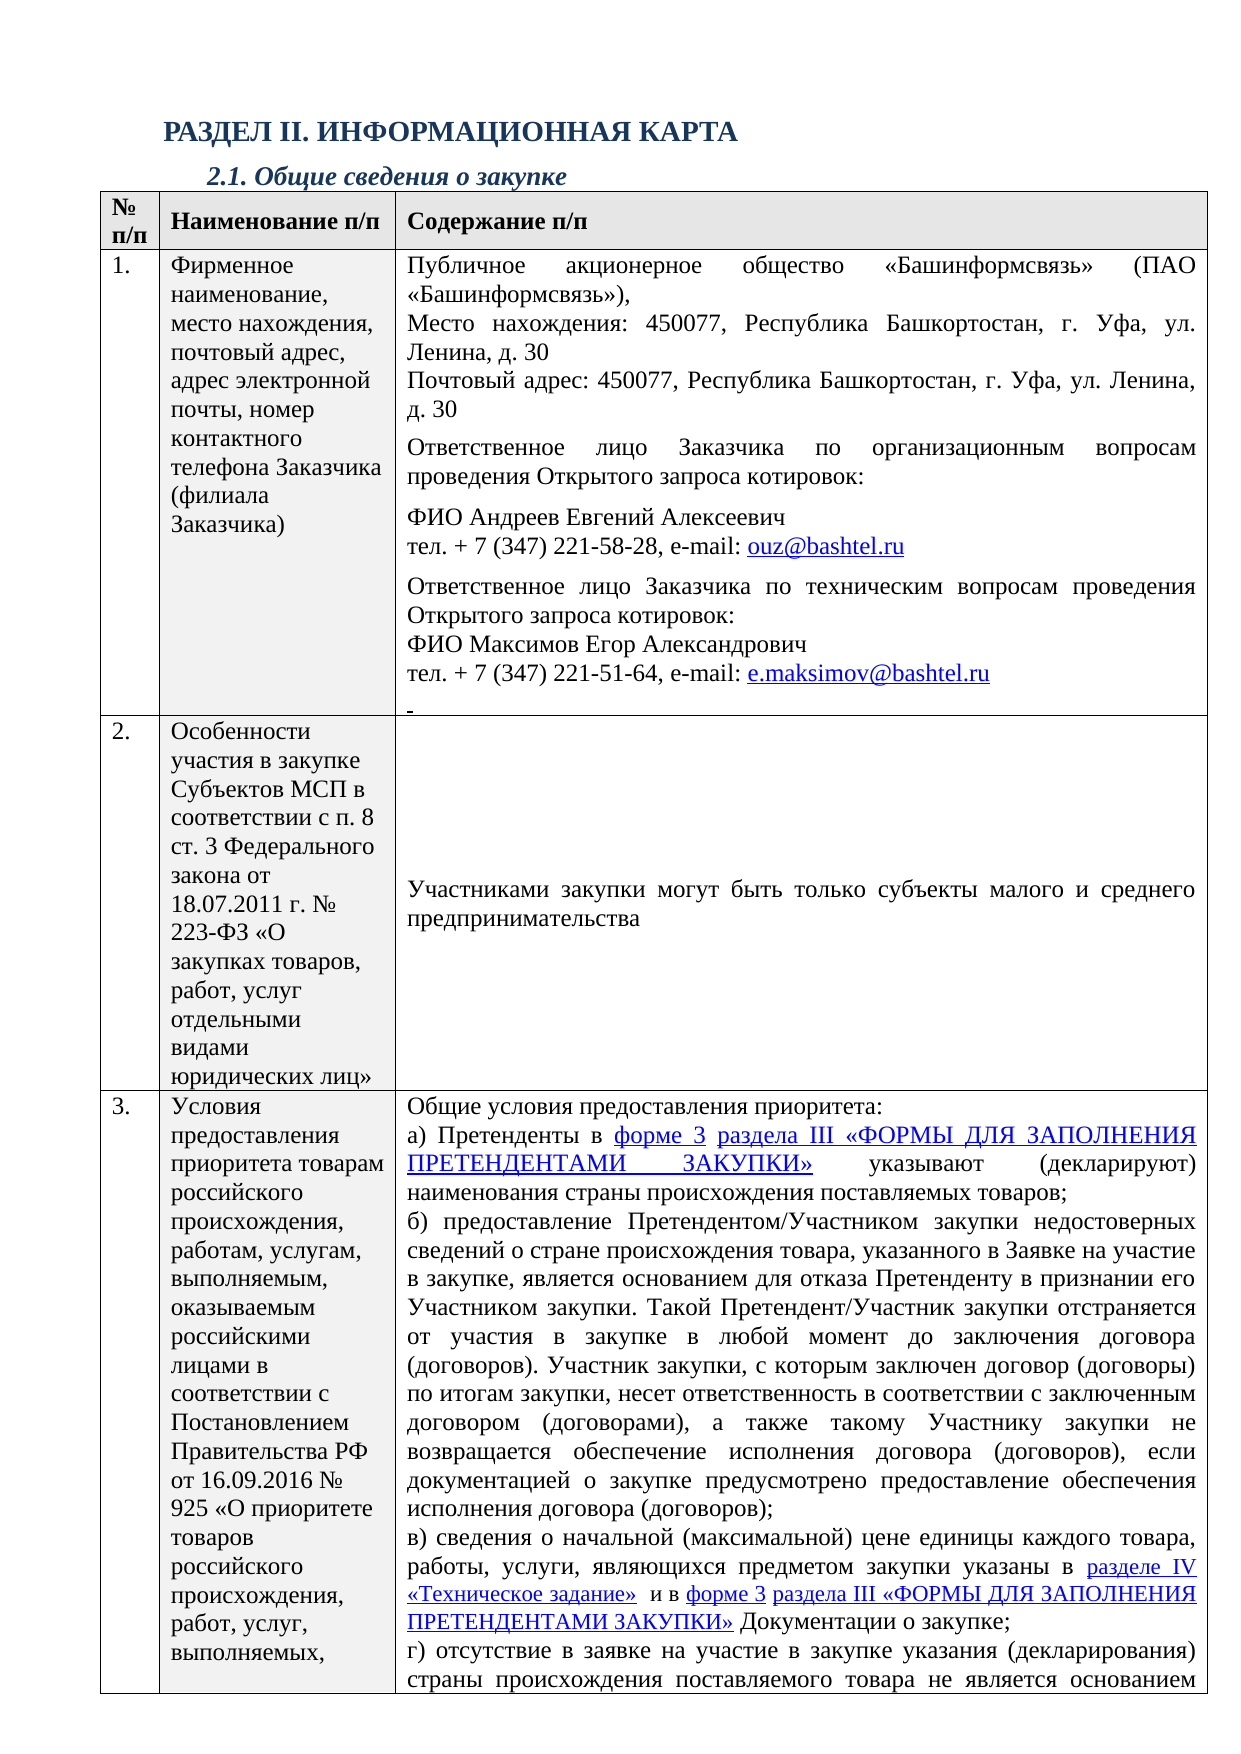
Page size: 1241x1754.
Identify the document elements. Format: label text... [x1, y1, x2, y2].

table_cell Участниками закупки могут быть только субъекты малого и среднего предпринимательства [396, 716, 1207, 1090]
subtitle 2.1. Общие сведения о закупке [207, 160, 1181, 191]
table_cell Публичное акционерное общество «Башинформсвязь» (ПАО «Башинформсвязь»), Место нахождения: 450077, Республика Башкортостан, г. Уфа, ул. Ленина, д. 30 Почтовый адрес: 450077, Республика Башкортостан, г. Уфа, ул. Ленина, д. 30 Ответственное лицо Заказчика по организационным вопросам проведения Открытого запроса котировок: ФИО Андреев Евгений Алексеевич тел. + 7 (347) 221-58-28, e-mail: ouz@bashtel.ru Ответственное лицо Заказчика по техническим вопросам проведения Открытого запроса котировок: ФИО Максимов Егор Александрович тел. + 7 (347) 221-51-64, e-mail: e.maksimov@bashtel.ru [396, 250, 1207, 715]
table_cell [396, 1091, 1207, 1692]
table_header Содержание п/п [396, 192, 1207, 249]
table_cell [101, 250, 159, 715]
table_header № п/п [101, 192, 159, 249]
table_cell Фирменное наименование, место нахождения, почтовый адрес, адрес электронной почты, номер контактного телефона Заказчика (филиала Заказчика) [160, 250, 395, 715]
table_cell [160, 1091, 395, 1692]
table_cell [101, 1091, 159, 1692]
table_cell Особенности участия в закупке Субъектов МСП в соответствии с п. 8 ст. 3 Федерального закона от 18.07.2011 г. № 223-ФЗ «О закупках товаров, работ, услуг отдельными видами юридических лиц» [160, 716, 395, 1090]
table_cell [101, 716, 159, 1090]
subtitle РАЗДЕЛ II. ИНФОРМАЦИОННАЯ КАРТА [163, 114, 1181, 147]
table_header Наименование п/п [160, 192, 395, 249]
